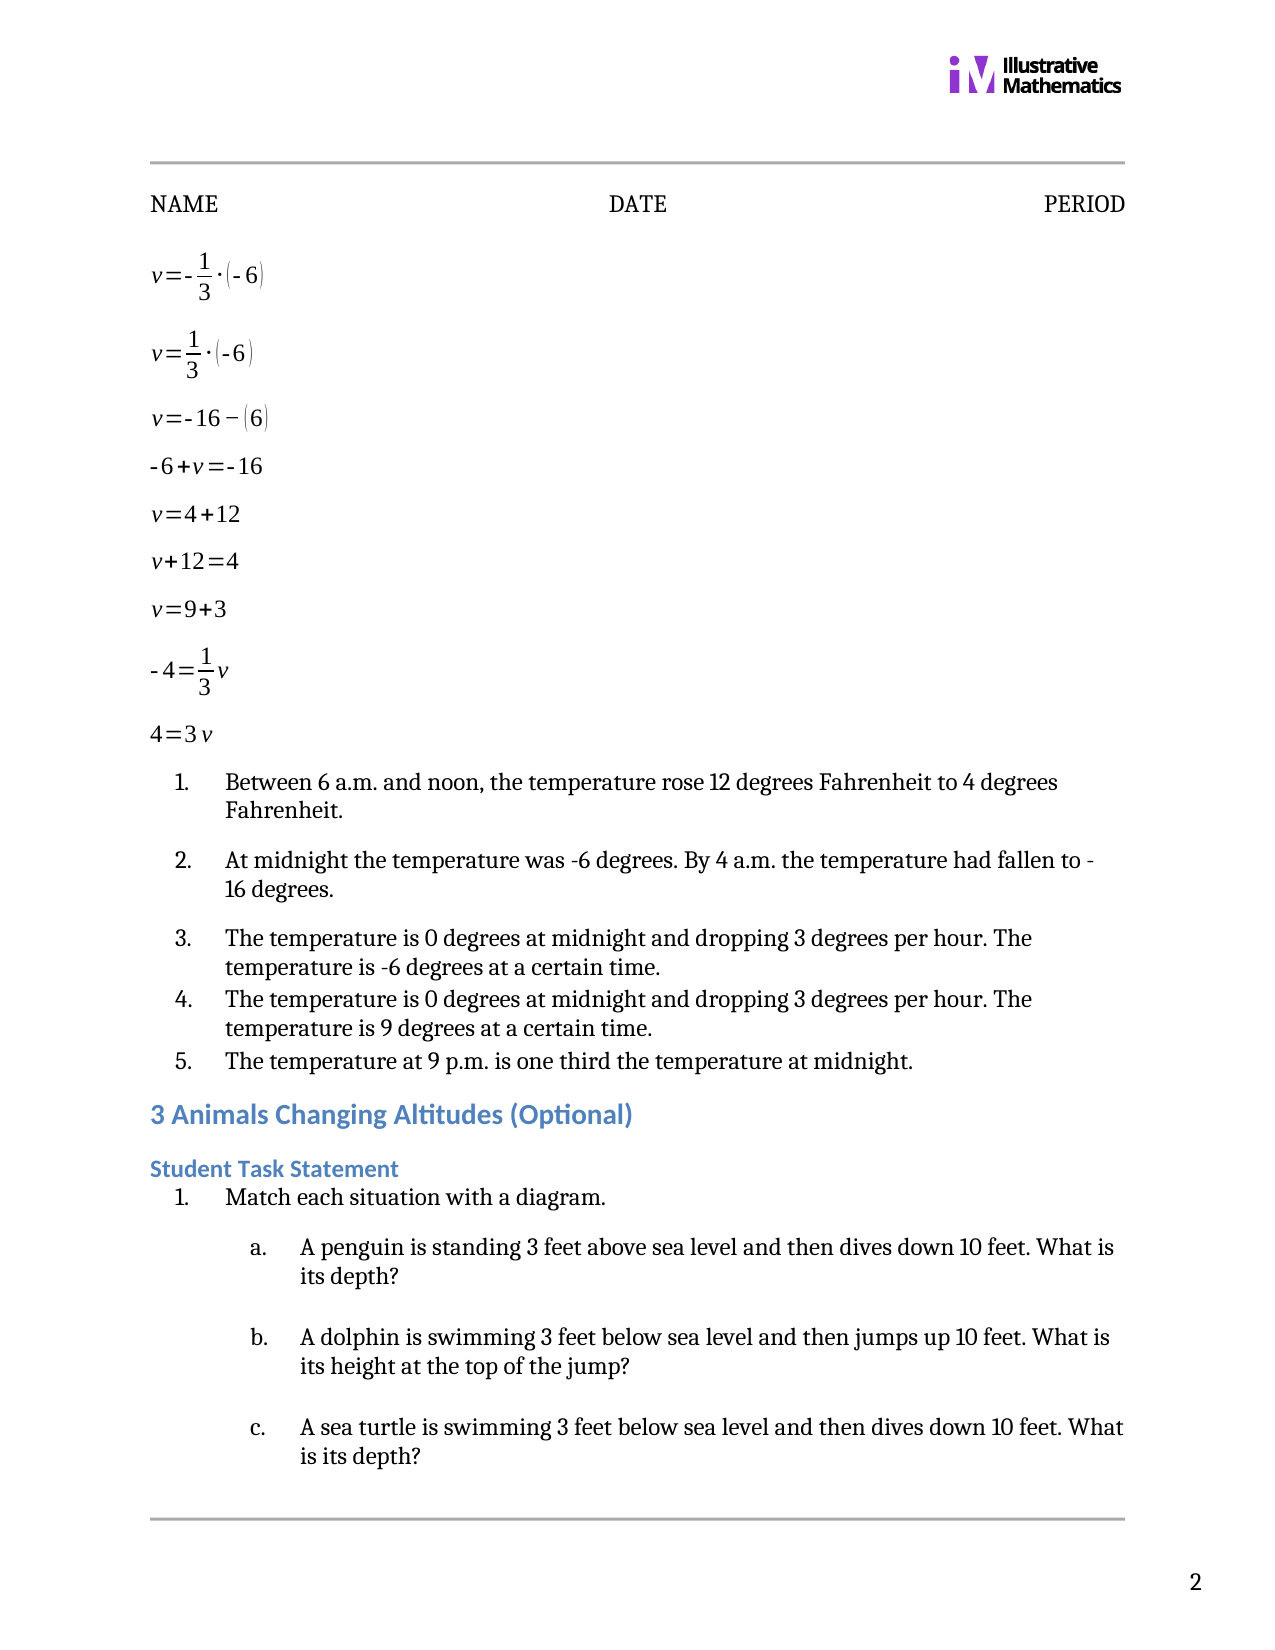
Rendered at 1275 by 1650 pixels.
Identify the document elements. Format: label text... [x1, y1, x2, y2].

list A dolphin is swimming 3 feet below sea level and then jumps up 10 feet. What is its height at the top of the jump? [250, 1323, 1125, 1409]
list The temperature at 9 p.m. is one third the temperature at midnight. [175, 1047, 1125, 1075]
list A penguin is standing 3 feet above sea level and then dives down 10 feet. What is its depth? [250, 1233, 1125, 1319]
subtitle Student Task Statement [150, 1153, 1125, 1183]
list The temperature is 0 degrees at midnight and dropping 3 degrees per hour. The temperature is 9 degrees at a certain time. [175, 985, 1125, 1043]
subtitle 3 Animals Changing Altitudes (Optional) [150, 1096, 1125, 1132]
list Match each situation with a diagram. [175, 1183, 1125, 1212]
picture [949, 55, 1121, 93]
list At midnight the temperature was -6 degrees. By 4 a.m. the temperature had fallen to -16 degrees. [175, 846, 1125, 903]
list The temperature is 0 degrees at midnight and dropping 3 degrees per hour. The temperature is -6 degrees at a certain time. [175, 924, 1125, 982]
list A sea turtle is swimming 3 feet below sea level and then dives down 10 feet. What is its depth? [250, 1413, 1125, 1499]
list Between 6 a.m. and noon, the temperature rose 12 degrees Fahrenheit to 4 degrees Fahrenheit. [175, 767, 1125, 825]
